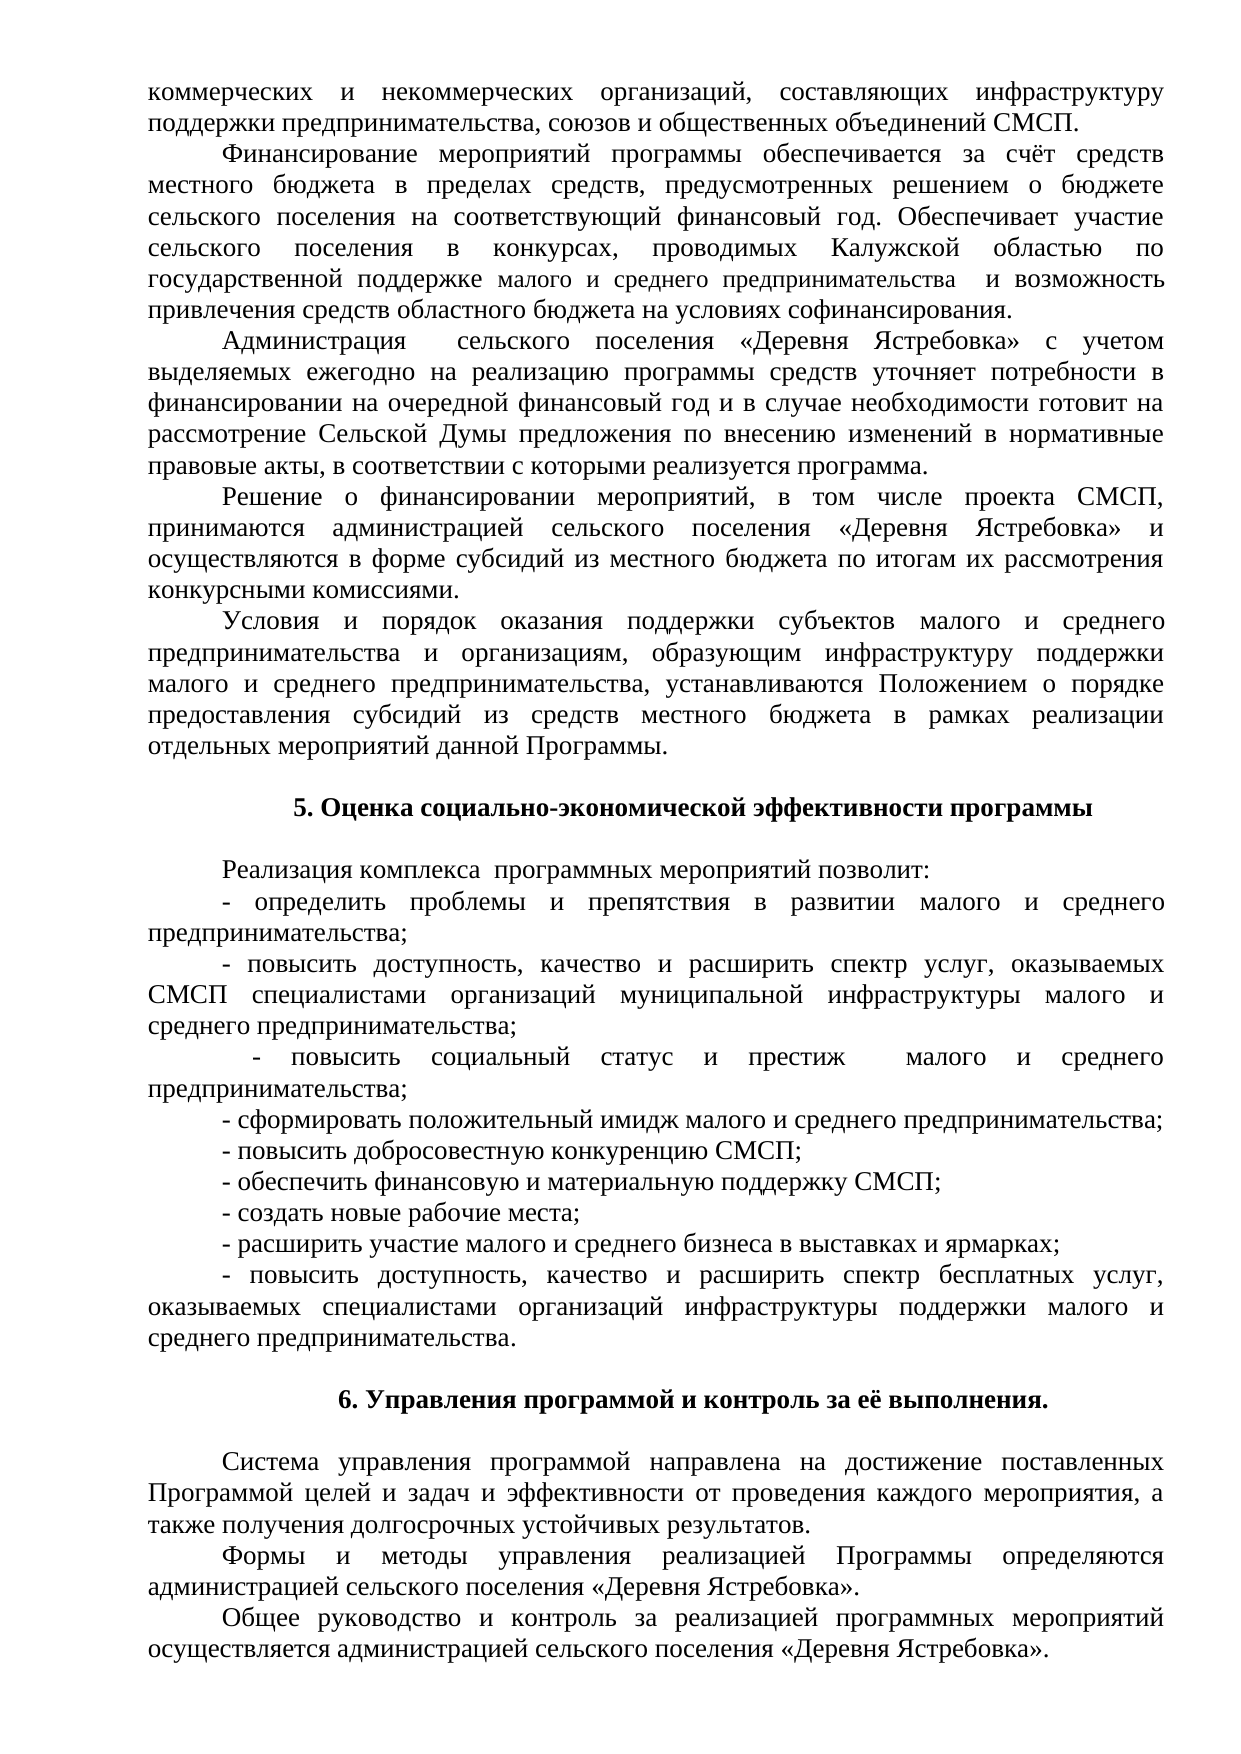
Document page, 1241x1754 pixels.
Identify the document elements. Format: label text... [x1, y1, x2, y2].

text Система управления программой направлена на достижение поставленных Программой целей и задач и эффективности от проведения каждого мероприятия, а также получения долгосрочных устойчивых результатов. [148, 1445, 1165, 1539]
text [148, 75, 1165, 137]
text Общее руководство и контроль за реализацией программных мероприятий осуществляется администрацией сельского поселения «Деревня Ястребовка». [148, 1601, 1165, 1663]
text - расширить участие малого и среднего бизнеса в выставках и ярмарках; [148, 1227, 1165, 1258]
text - создать новые рабочие места; [148, 1196, 1165, 1227]
text Администрация сельского поселения «Деревня Ястребовка» с учетом выделяемых ежегодно на реализацию программы средств уточняет потребности в финансировании на очередной финансовый год и в случае необходимости готовит на рассмотрение Сельской Думы предложения по внесению изменений в нормативные правовые акты, в соответствии с которыми реализуется программа. [148, 324, 1165, 480]
text - определить проблемы и препятствия в развитии малого и среднего предпринимательства; [148, 885, 1165, 947]
text - повысить доступность, качество и расширить спектр бесплатных услуг, оказываемых специалистами организаций инфраструктуры поддержки малого и среднего предпринимательства. [148, 1258, 1165, 1352]
text - повысить добросовестную конкуренцию СМСП; [148, 1134, 1165, 1165]
text Решение о финансировании мероприятий, в том числе проекта СМСП, принимаются администрацией сельского поселения «Деревня Ястребовка» и осуществляются в форме субсидий из местного бюджета по итогам их рассмотрения конкурсными комиссиями. [148, 480, 1165, 604]
text Формы и методы управления реализацией Программы определяются администрацией сельского поселения «Деревня Ястребовка». [148, 1539, 1165, 1601]
text Реализация комплекса программных мероприятий позволит: [148, 854, 1165, 885]
text Финансирование мероприятий программы обеспечивается за счёт средств местного бюджета в пределах средств, предусмотренных решением о бюджете сельского поселения на соответствующий финансовый год. Обеспечивает участие сельского поселения в конкурсах, проводимых Калужской областью по государственной поддержке малого и среднего предпринимательства и возможность привлечения средств областного бюджета на условиях софинансирования. [148, 137, 1165, 324]
text 6. Управления программой и контроль за её выполнения. [148, 1383, 1165, 1414]
text - повысить доступность, качество и расширить спектр услуг, оказываемых СМСП специалистами организаций муниципальной инфраструктуры малого и среднего предпринимательства; [148, 947, 1165, 1041]
text - обеспечить финансовую и материальную поддержку СМСП; [148, 1165, 1165, 1196]
text - повысить социальный статус и престиж малого и среднего предпринимательства; [148, 1041, 1165, 1103]
text - сформировать положительный имидж малого и среднего предпринимательства; [148, 1103, 1165, 1134]
text Условия и порядок оказания поддержки субъектов малого и среднего предпринимательства и организациям, образующим инфраструктуру поддержки малого и среднего предпринимательства, устанавливаются Положением о порядке предоставления субсидий из средств местного бюджета в рамках реализации отдельных мероприятий данной Программы. [148, 604, 1165, 760]
text 5. Оценка социально-экономической эффективности программы [148, 791, 1165, 822]
